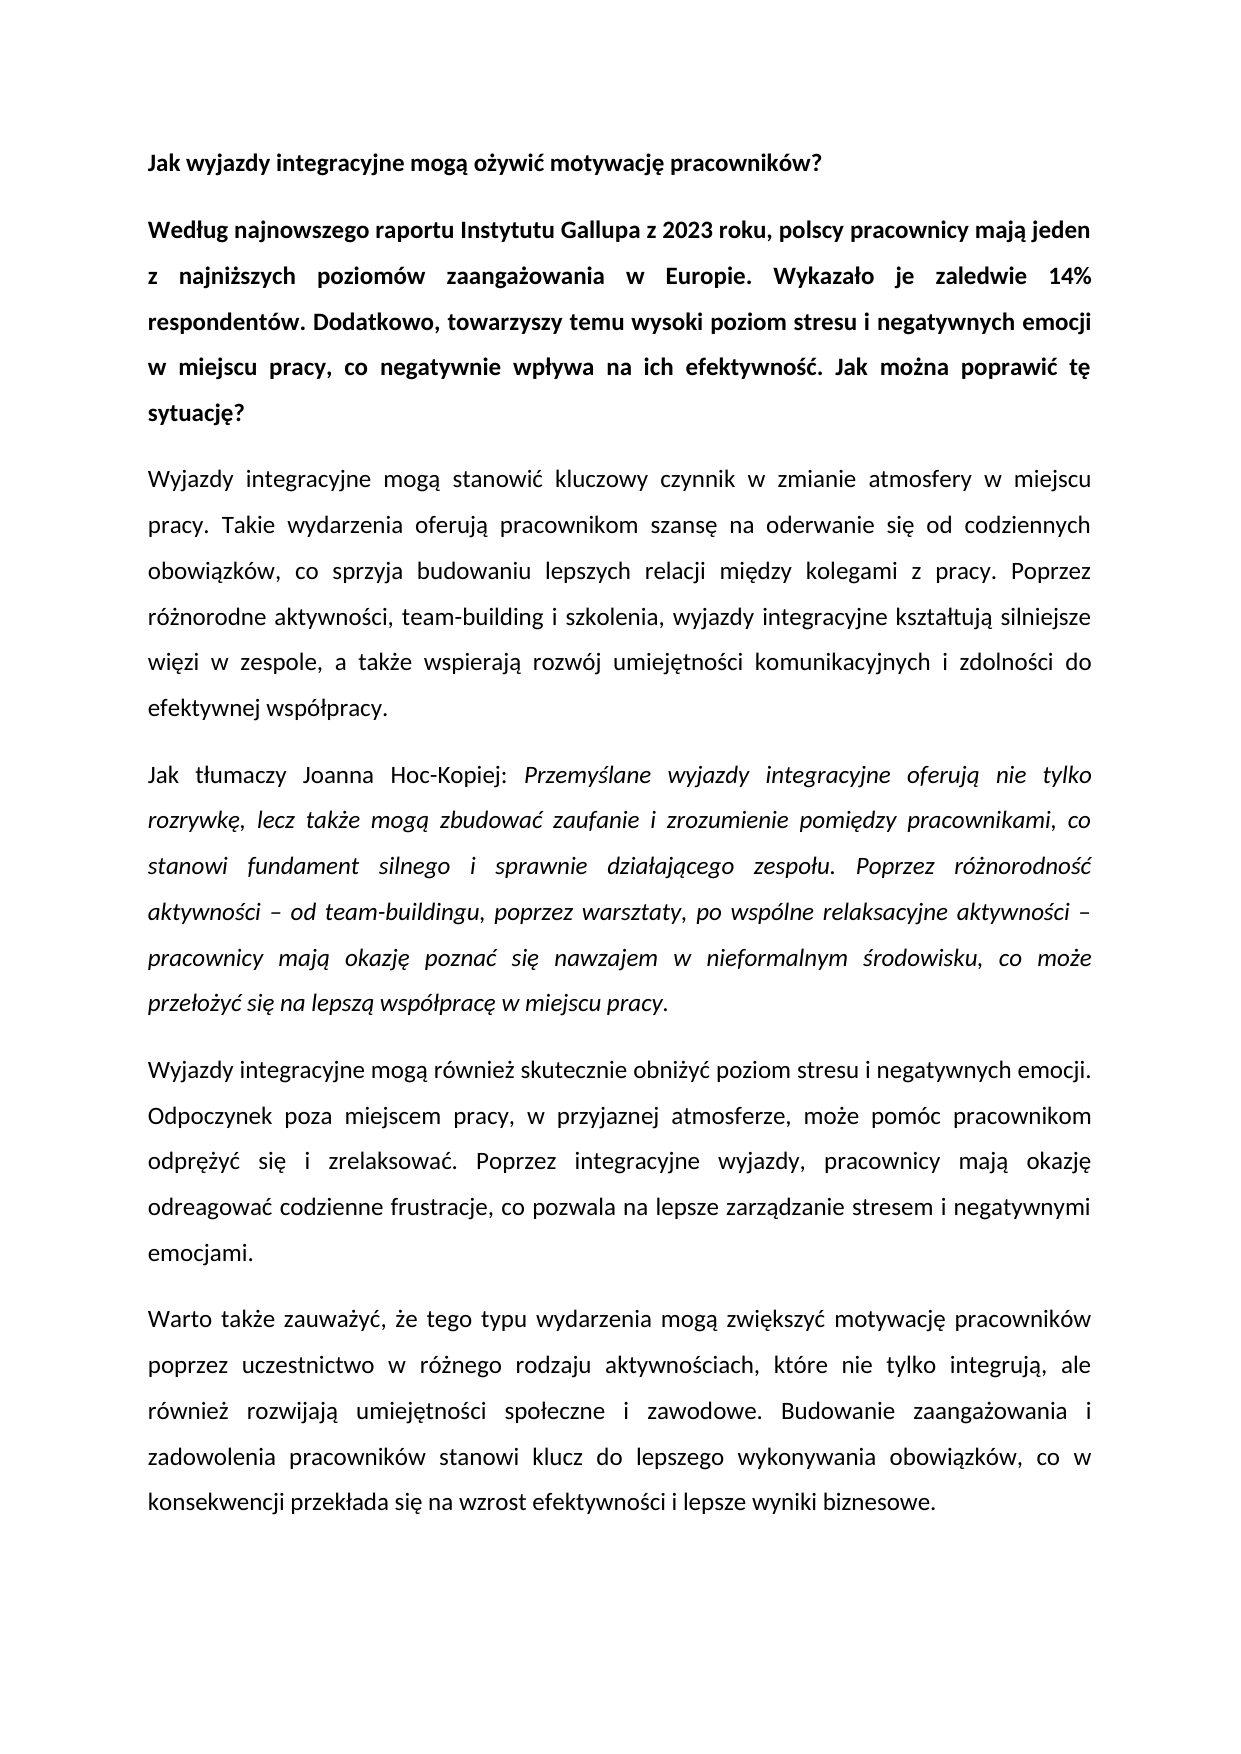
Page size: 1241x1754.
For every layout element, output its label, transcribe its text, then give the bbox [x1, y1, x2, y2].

text Wyjazdy integracyjne mogą stanowić kluczowy czynnik w zmianie atmosfery w miejscu pracy. Takie wydarzenia oferują pracownikom szansę na oderwanie się od codziennych obowiązków, co sprzyja budowaniu lepszych relacji między kolegami z pracy. Poprzez różnorodne aktywności, team-building i szkolenia, wyjazdy integracyjne kształtują silniejsze więzi w zespole, a także wspierają rozwój umiejętności komunikacyjnych i zdolności do efektywnej współpracy. [148, 464, 1093, 723]
text Wyjazdy integracyjne mogą również skutecznie obniżyć poziom stresu i negatywnych emocji. Odpoczynek poza miejscem pracy, w przyjaznej atmosferze, może pomóc pracownikom odprężyć się i zrelaksować. Poprzez integracyjne wyjazdy, pracownicy mają okazję odreagować codzienne frustracje, co pozwala na lepsze zarządzanie stresem i negatywnymi emocjami. [148, 1054, 1093, 1267]
text Jak tłumaczy Joanna Hoc-Kopiej: Przemyślane wyjazdy integracyjne oferują nie tylko rozrywkę, lecz także mogą zbudować zaufanie i zrozumienie pomiędzy pracownikami, co stanowi fundament silnego i sprawnie działającego zespołu. Poprzez różnorodność aktywności – od team-buildingu, poprzez warsztaty, po wspólne relaksacyjne aktywności – pracownicy mają okazję poznać się nawzajem w nieformalnym środowisku, co może przełożyć się na lepszą współpracę w miejscu pracy. [148, 759, 1093, 1018]
text Jak wyjazdy integracyjne mogą ożywić motywację pracowników? [148, 148, 1093, 178]
text Warto także zauważyć, że tego typu wydarzenia mogą zwiększyć motywację pracowników poprzez uczestnictwo w różnego rodzaju aktywnościach, które nie tylko integrują, ale również rozwijają umiejętności społeczne i zawodowe. Budowanie zaangażowania i zadowolenia pracowników stanowi klucz do lepszego wykonywania obowiązków, co w konsekwencji przekłada się na wzrost efektywności i lepsze wyniki biznesowe. [148, 1303, 1093, 1517]
text Według najnowszego raportu Instytutu Gallupa z 2023 roku, polscy pracownicy mają jeden z najniższych poziomów zaangażowania w Europie. Wykazało je zaledwie 14% respondentów. Dodatkowo, towarzyszy temu wysoki poziom stresu i negatywnych emocji w miejscu pracy, co negatywnie wpływa na ich efektywność. Jak można poprawić tę sytuację? [148, 214, 1093, 428]
